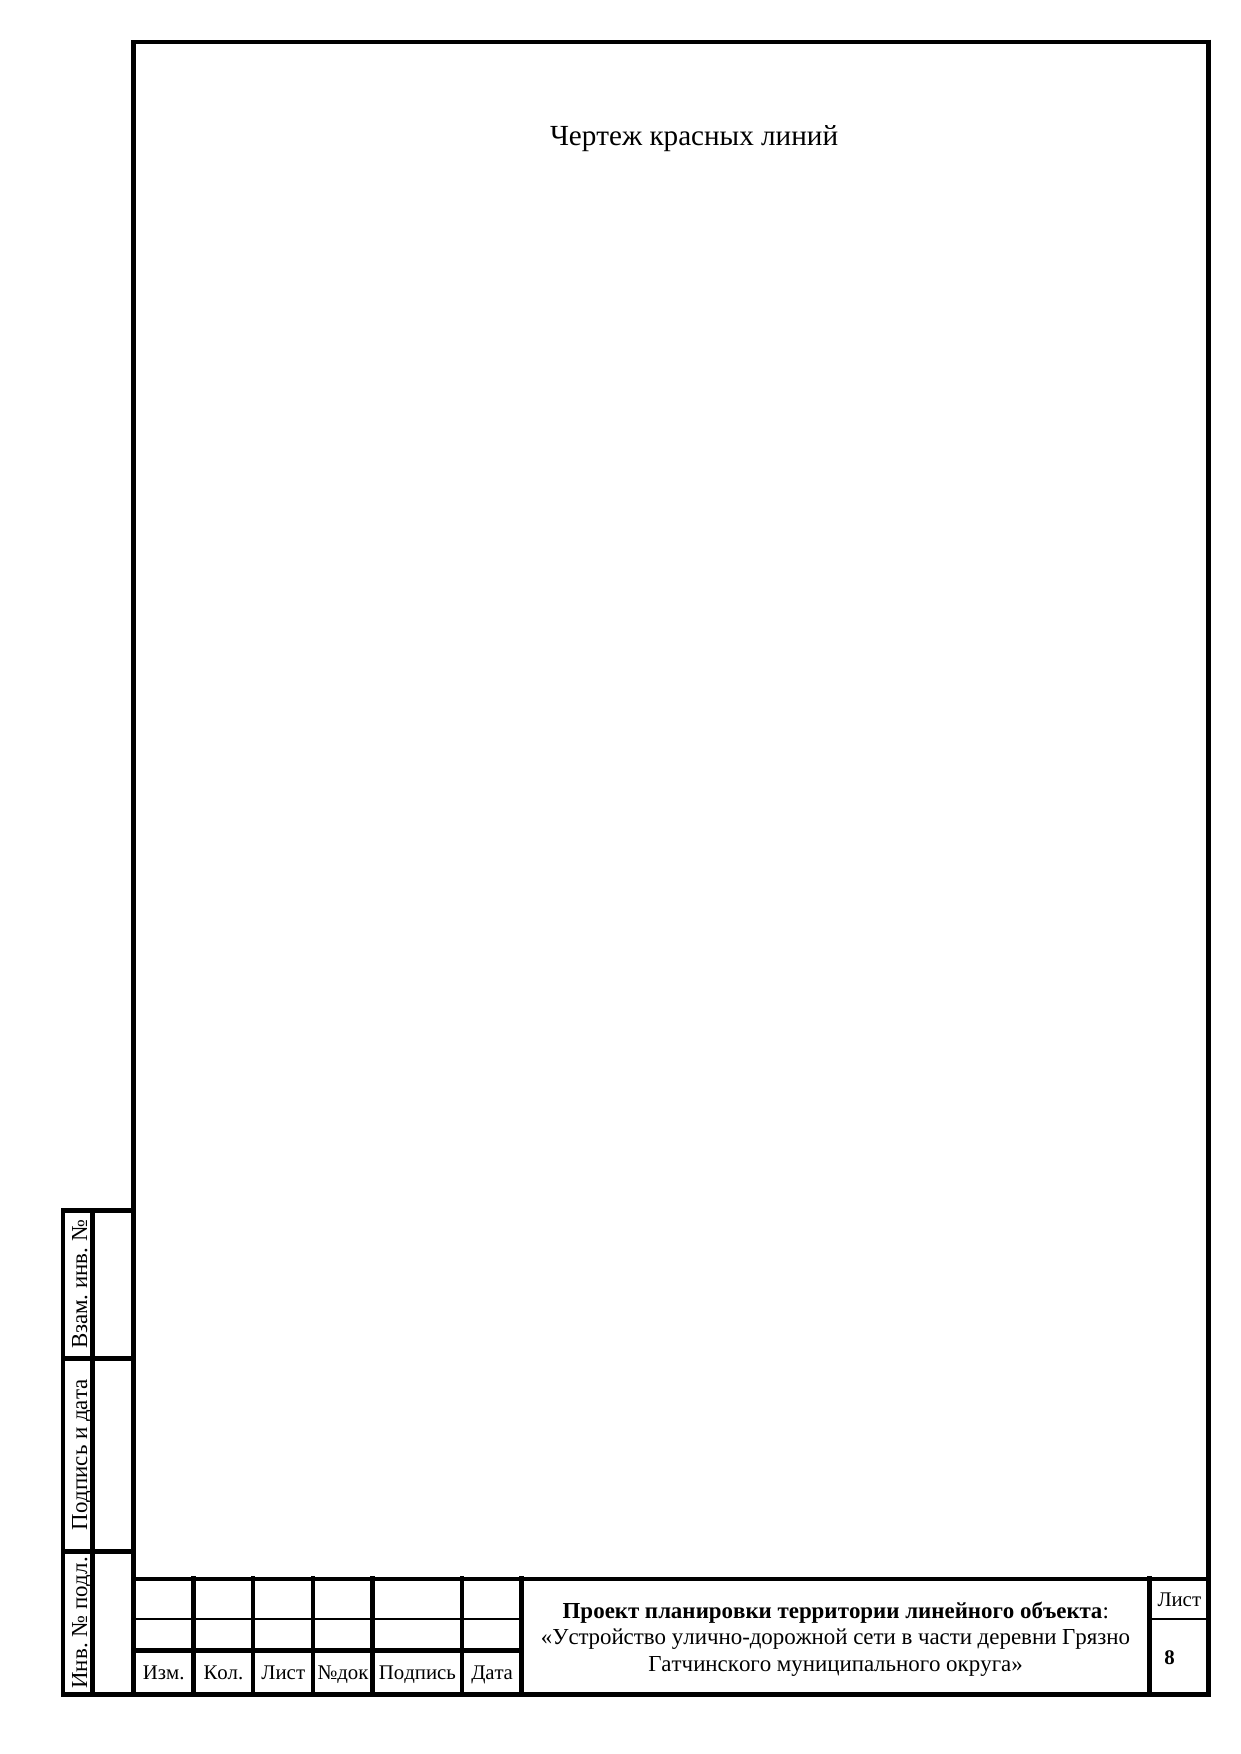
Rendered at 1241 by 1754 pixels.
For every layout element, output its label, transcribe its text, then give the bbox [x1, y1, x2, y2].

text Чертеж красных линий [177, 118, 1152, 152]
